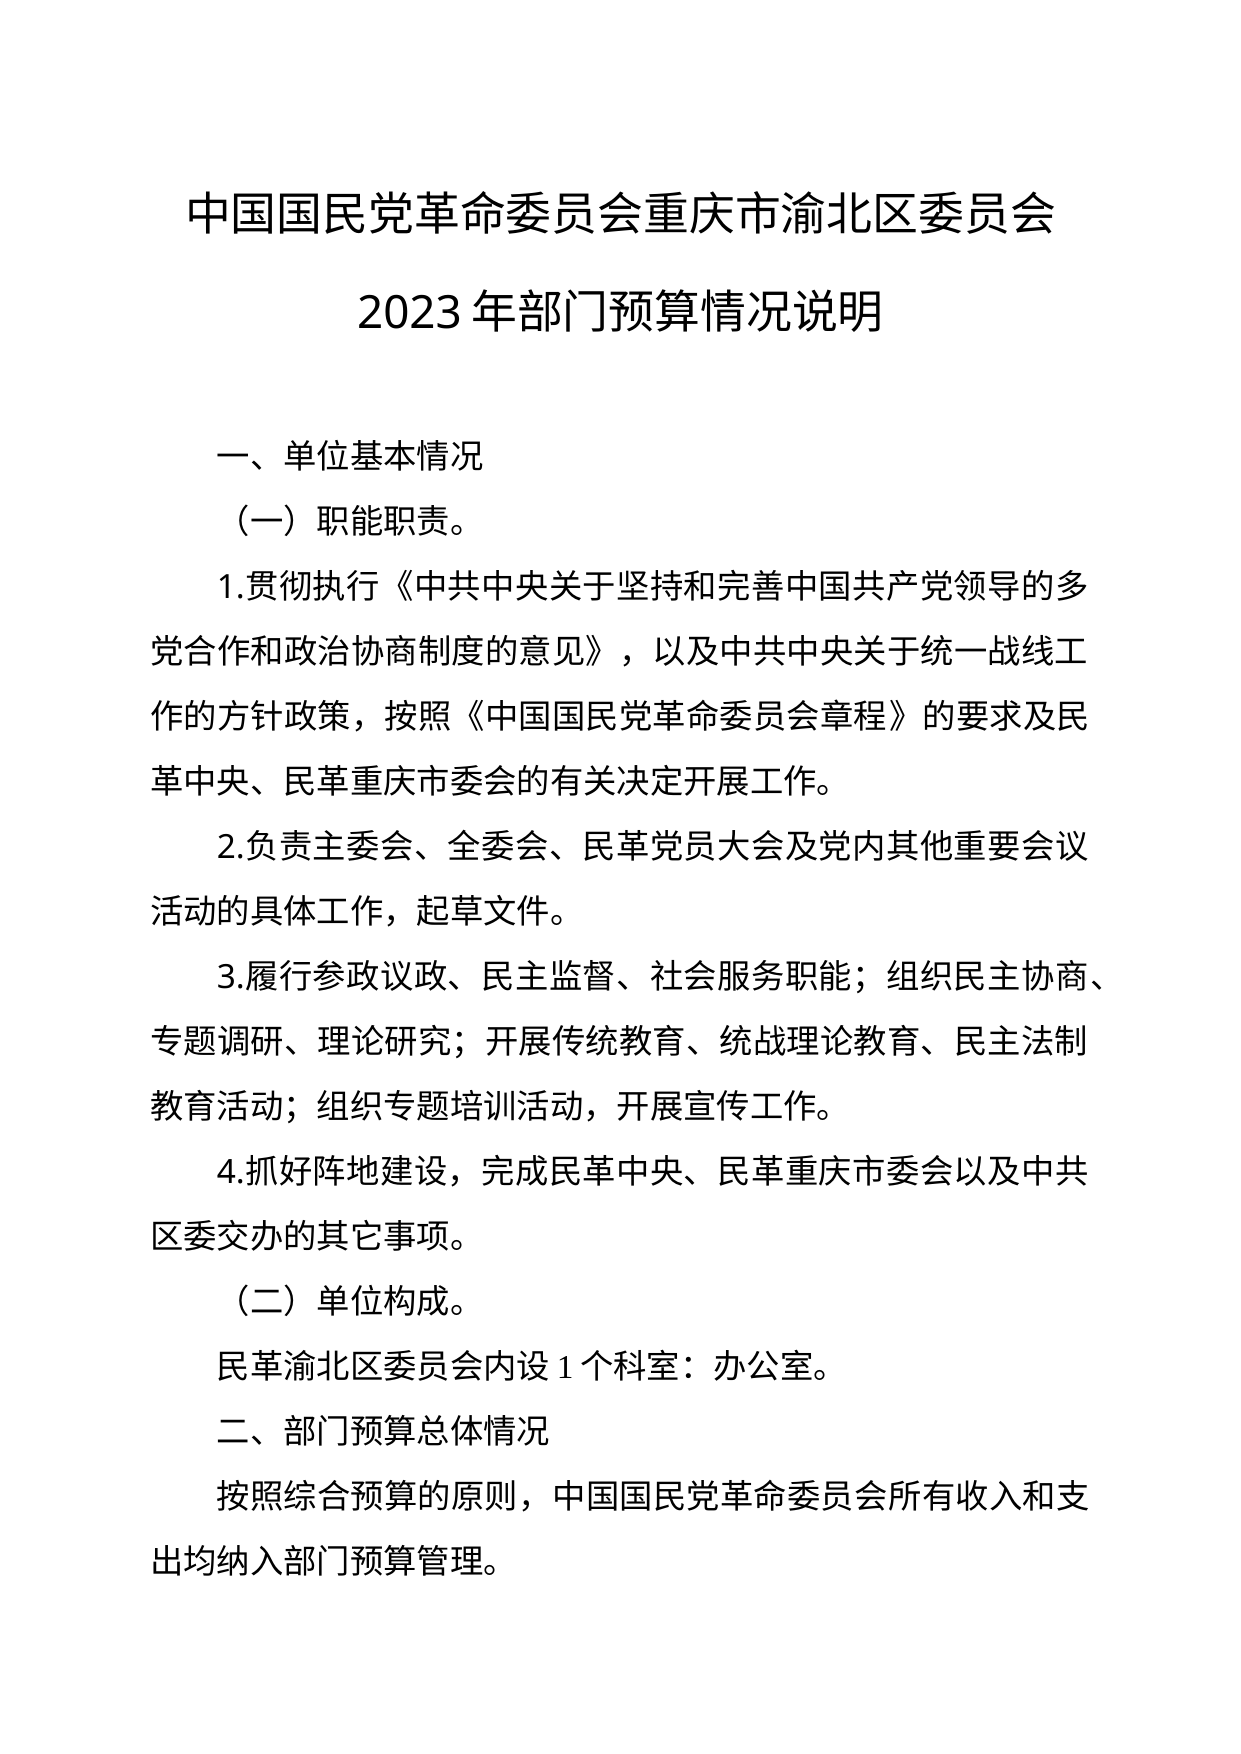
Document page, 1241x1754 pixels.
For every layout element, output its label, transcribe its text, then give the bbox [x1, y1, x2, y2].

text 民革渝北区委员会内设1个科室：办公室。 [150, 1332, 1090, 1397]
text 4.抓好阵地建设，完成民革中央、民革重庆市委会以及中共区委交办的其它事项。 [150, 1137, 1090, 1267]
list 单位基本情况 [150, 422, 1090, 487]
text 2.负责主委会、全委会、民革党员大会及党内其他重要会议活动的具体工作，起草文件。 [150, 812, 1090, 942]
list 部门预算总体情况 [150, 1397, 1090, 1462]
text 3.履行参政议政、民主监督、社会服务职能；组织民主协商、专题调研、理论研究；开展传统教育、统战理论教育、民主法制教育活动；组织专题培训活动，开展宣传工作。 [150, 942, 1090, 1137]
text （一）职能职责。 [217, 487, 1090, 552]
text 1.贯彻执行《中共中央关于坚持和完善中国共产党领导的多党合作和政治协商制度的意见》，以及中共中央关于统一战线工作的方针政策，按照《中国国民党革命委员会章程》的要求及民革中央、民革重庆市委会的有关决定开展工作。 [150, 552, 1090, 812]
text 按照综合预算的原则，中国国民党革命委员会所有收入和支出均纳入部门预算管理。 [150, 1462, 1090, 1592]
text （二）单位构成。 [217, 1267, 1090, 1332]
text 中国国民党革命委员会重庆市渝北区委员会2023年部门预算情况说明 [150, 162, 1090, 357]
